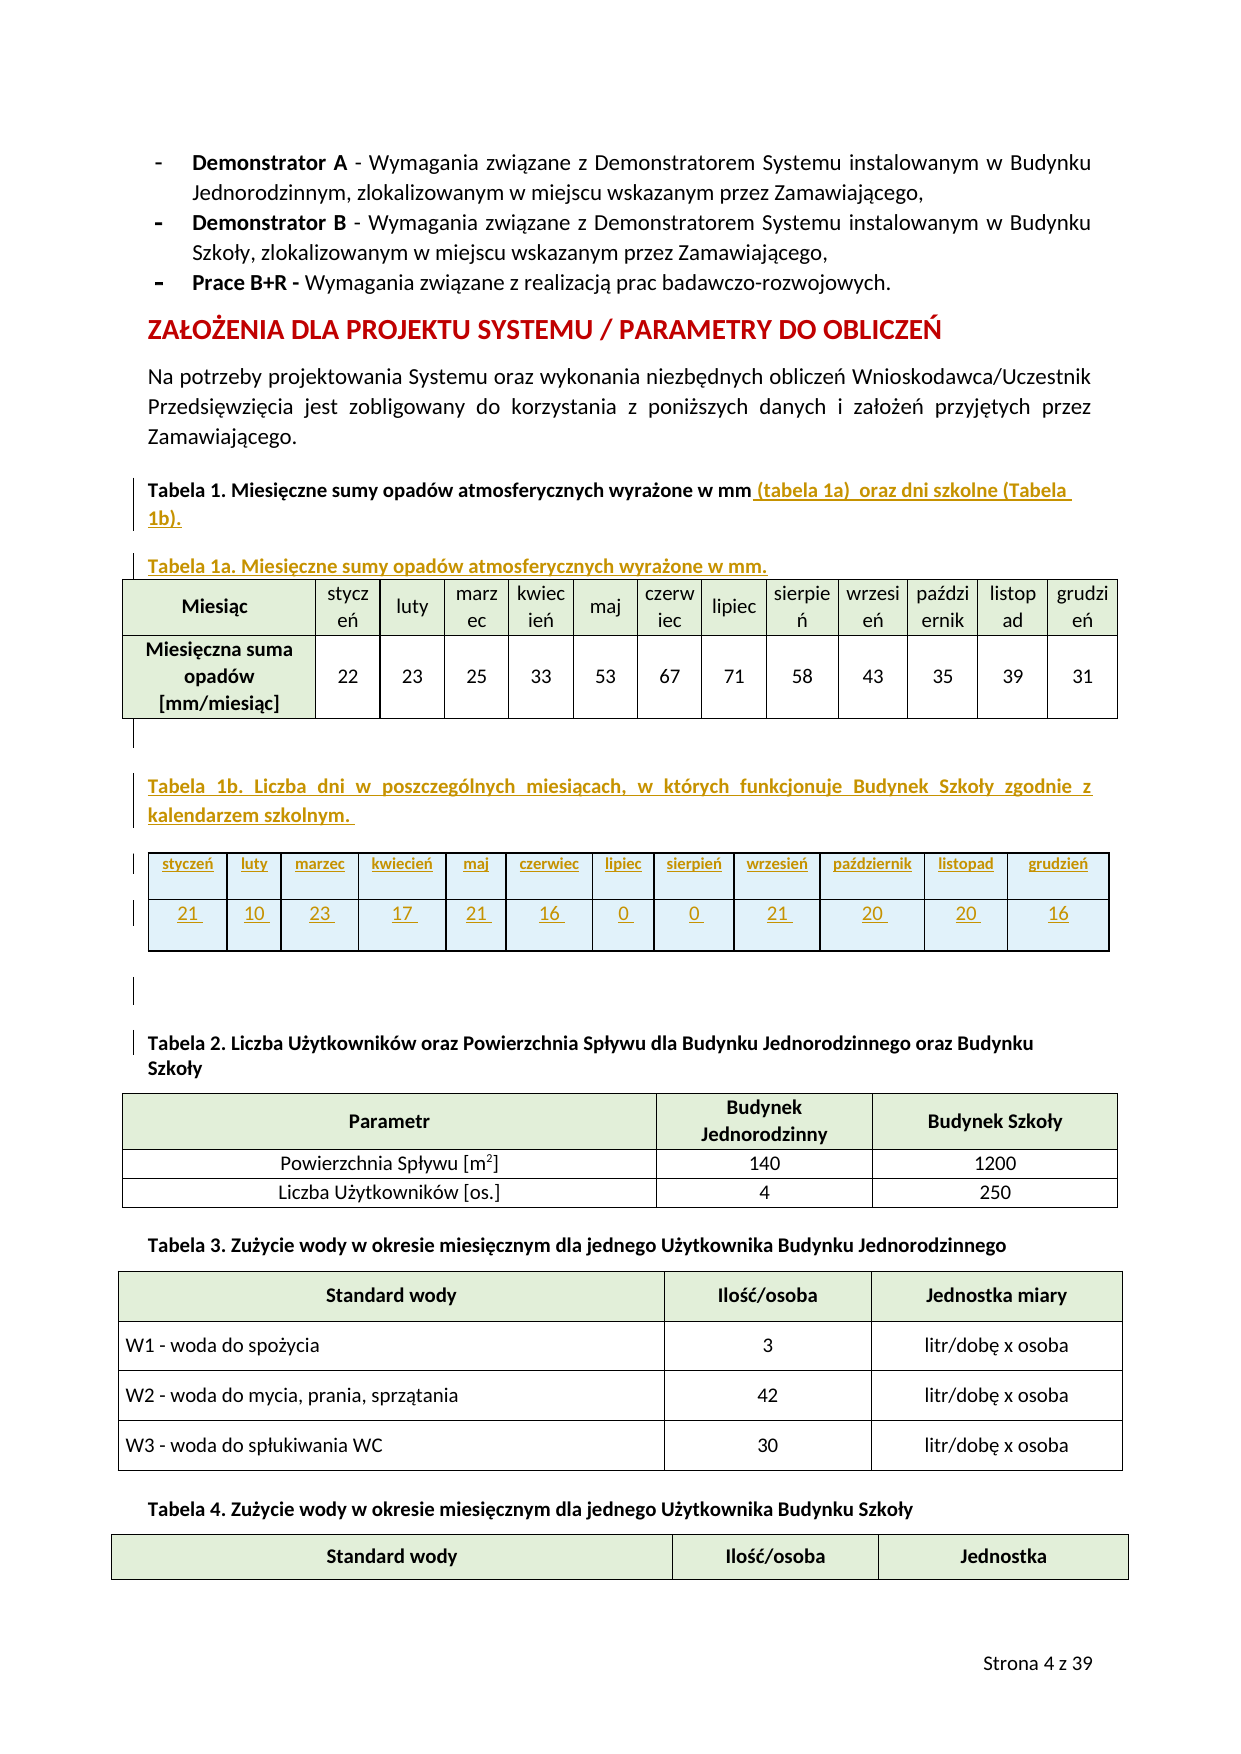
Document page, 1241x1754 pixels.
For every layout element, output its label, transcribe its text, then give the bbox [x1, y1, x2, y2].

table_header Jednostka miary [872, 1272, 1122, 1321]
table_header Standard wody [119, 1272, 664, 1321]
table_header marzec [445, 580, 508, 635]
table_cell Miesięczna suma opadów [mm/miesiąc] [123, 636, 315, 718]
table_header październik [908, 580, 977, 635]
table_cell 25 [445, 636, 508, 718]
table_cell W1 - woda do spożycia [119, 1322, 664, 1370]
table_cell litr/dobę x osoba [872, 1371, 1122, 1420]
table_header Budynek Szkoły [873, 1094, 1117, 1149]
table_cell W3 - woda do spłukiwania WC [119, 1421, 664, 1470]
table_cell Liczba Użytkowników [os.] [123, 1179, 656, 1207]
table_cell 39 [978, 636, 1047, 718]
table_header maj [574, 580, 637, 635]
table_cell 31 [1048, 636, 1117, 718]
table_cell 35 [908, 636, 977, 718]
table_header sierpień [767, 580, 838, 635]
table_cell litr/dobę x osoba [872, 1421, 1122, 1470]
text Tabela 2. Liczba Użytkowników oraz Powierzchnia Spływu dla Budynku Jednorodzinnego oraz Budynku Szkoły [148, 1030, 1093, 1081]
table_cell 4 [657, 1179, 872, 1207]
table_cell 22 [316, 636, 379, 718]
list Demonstrator A - Wymagania związane z Demonstratorem Systemu instalowanym w Budynku Jednorodzinnym, zlokalizowanym w miejscu wskazanym przez Zamawiającego, [154, 148, 1093, 206]
table_header styczeń [316, 580, 379, 635]
table_header Parametr [123, 1094, 656, 1149]
table_cell Powierzchnia Spływu [m2] [123, 1150, 656, 1178]
text Tabela 4. Zużycie wody w okresie miesięcznym dla jednego Użytkownika Budynku Szkoły [148, 1496, 1093, 1522]
table_header Ilość/osoba [673, 1535, 878, 1579]
table_header luty [381, 580, 444, 635]
table_cell 1200 [873, 1150, 1117, 1178]
table_header Ilość/osoba [665, 1272, 871, 1321]
subtitle ZAŁOŻENIA DLA PROJEKTU SYSTEMU / PARAMETRY DO OBLICZEŃ [148, 311, 1093, 347]
table_header grudzień [1048, 580, 1117, 635]
table_header wrzesień [839, 580, 907, 635]
table_header Jednostka [879, 1535, 1128, 1579]
table_header Standard wody [112, 1535, 672, 1579]
table_cell 53 [574, 636, 637, 718]
table_header Miesiąc [123, 580, 315, 635]
table_cell 67 [638, 636, 701, 718]
table_cell 58 [767, 636, 838, 718]
text Tabela 3. Zużycie wody w okresie miesięcznym dla jednego Użytkownika Budynku Jednorodzinnego [148, 1233, 1093, 1258]
text Na potrzeby projektowania Systemu oraz wykonania niezbędnych obliczeń Wnioskodawca/Uczestnik Przedsięwzięcia jest zobligowany do korzystania z poniższych danych i założeń przyjętych przez Zamawiającego. [148, 362, 1093, 451]
table_cell 23 [381, 636, 444, 718]
text Tabela 1. Miesięczne sumy opadów atmosferycznych wyrażone w mm [148, 478, 1093, 531]
list Demonstrator B - Wymagania związane z Demonstratorem Systemu instalowanym w Budynku Szkoły, zlokalizowanym w miejscu wskazanym przez Zamawiającego, [154, 208, 1093, 266]
table_cell 250 [873, 1179, 1117, 1207]
table_cell 71 [702, 636, 766, 718]
table_cell 43 [839, 636, 907, 718]
list Prace B+R - Wymagania związane z realizacją prac badawczo-rozwojowych. [154, 268, 1093, 296]
table_cell 33 [509, 636, 573, 718]
table_cell 42 [665, 1371, 871, 1420]
table_header czerwiec [638, 580, 701, 635]
table_cell 3 [665, 1322, 871, 1370]
table_cell W2 - woda do mycia, prania, sprzątania [119, 1371, 664, 1420]
table_cell 140 [657, 1150, 872, 1178]
table_cell 30 [665, 1421, 871, 1470]
table_header lipiec [702, 580, 766, 635]
table_header Budynek Jednorodzinny [657, 1094, 872, 1149]
table_header kwiecień [509, 580, 573, 635]
table_header listopad [978, 580, 1047, 635]
table_cell litr/dobę x osoba [872, 1322, 1122, 1370]
